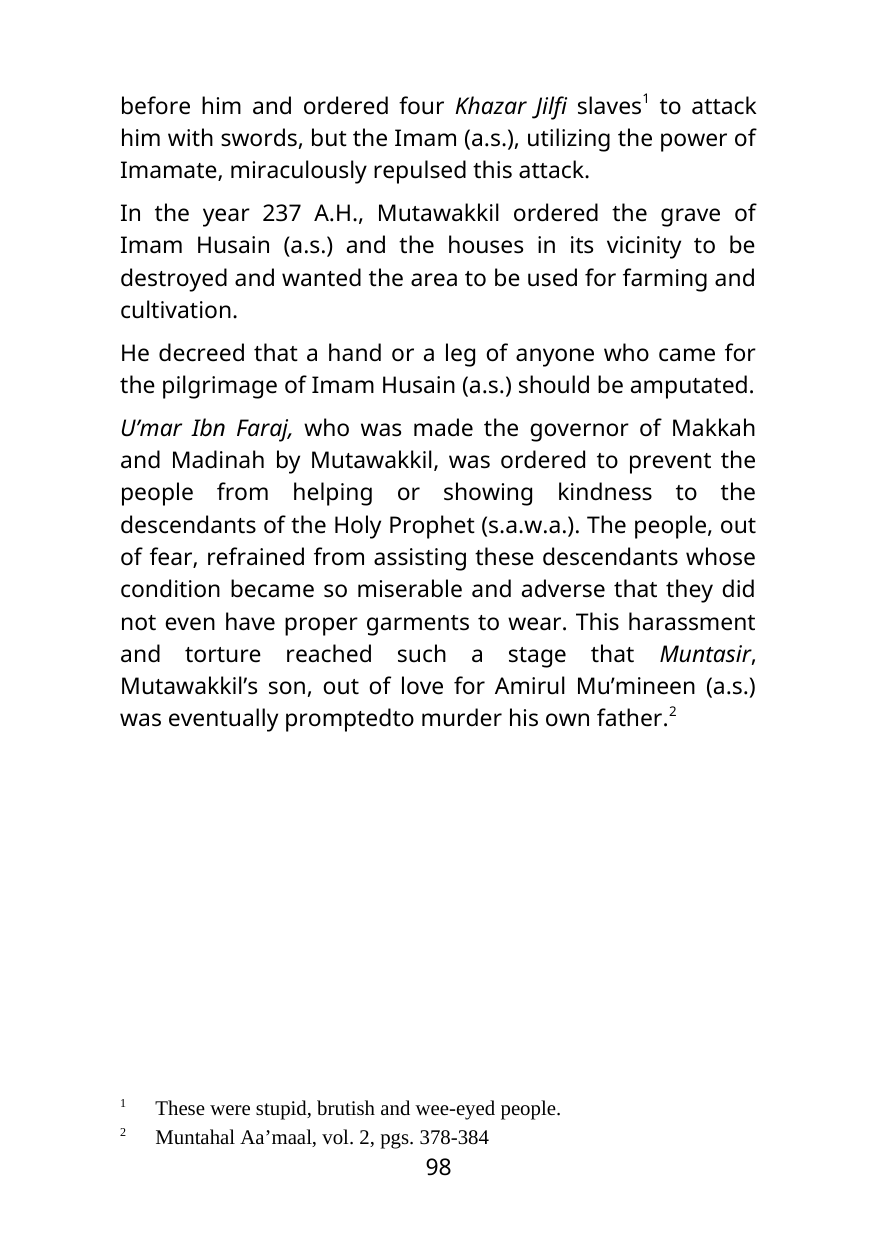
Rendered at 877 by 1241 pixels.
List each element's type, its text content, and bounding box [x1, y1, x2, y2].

text In the year 237 A.H., Mutawakkil ordered the grave of Imam Husain (a.s.) and the houses in its vicinity to be destroyed and wanted the area to be used for farming and cultivation. [120, 196, 757, 325]
text He decreed that a hand or a leg of anyone who came for the pilgrimage of Imam Husain (a.s.) should be amputated. [120, 335, 757, 400]
text U’mar Ibn Faraj, who was made the governor of Makkah and Madinah by Mutawakkil, was ordered to prevent the people from helping or showing kindness to the descendants of the Holy Prophet (s.a.w.a.). The people, out of fear, refrained from assisting these descendants whose condition became so miserable and adverse that they did not even have proper garments to wear. This harassment and torture reached such a stage that Muntasir, Mutawakkil’s son, out of love for Amirul Mu’mineen (a.s.) was eventually promptedto murder his own father. [120, 410, 757, 733]
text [120, 88, 757, 185]
